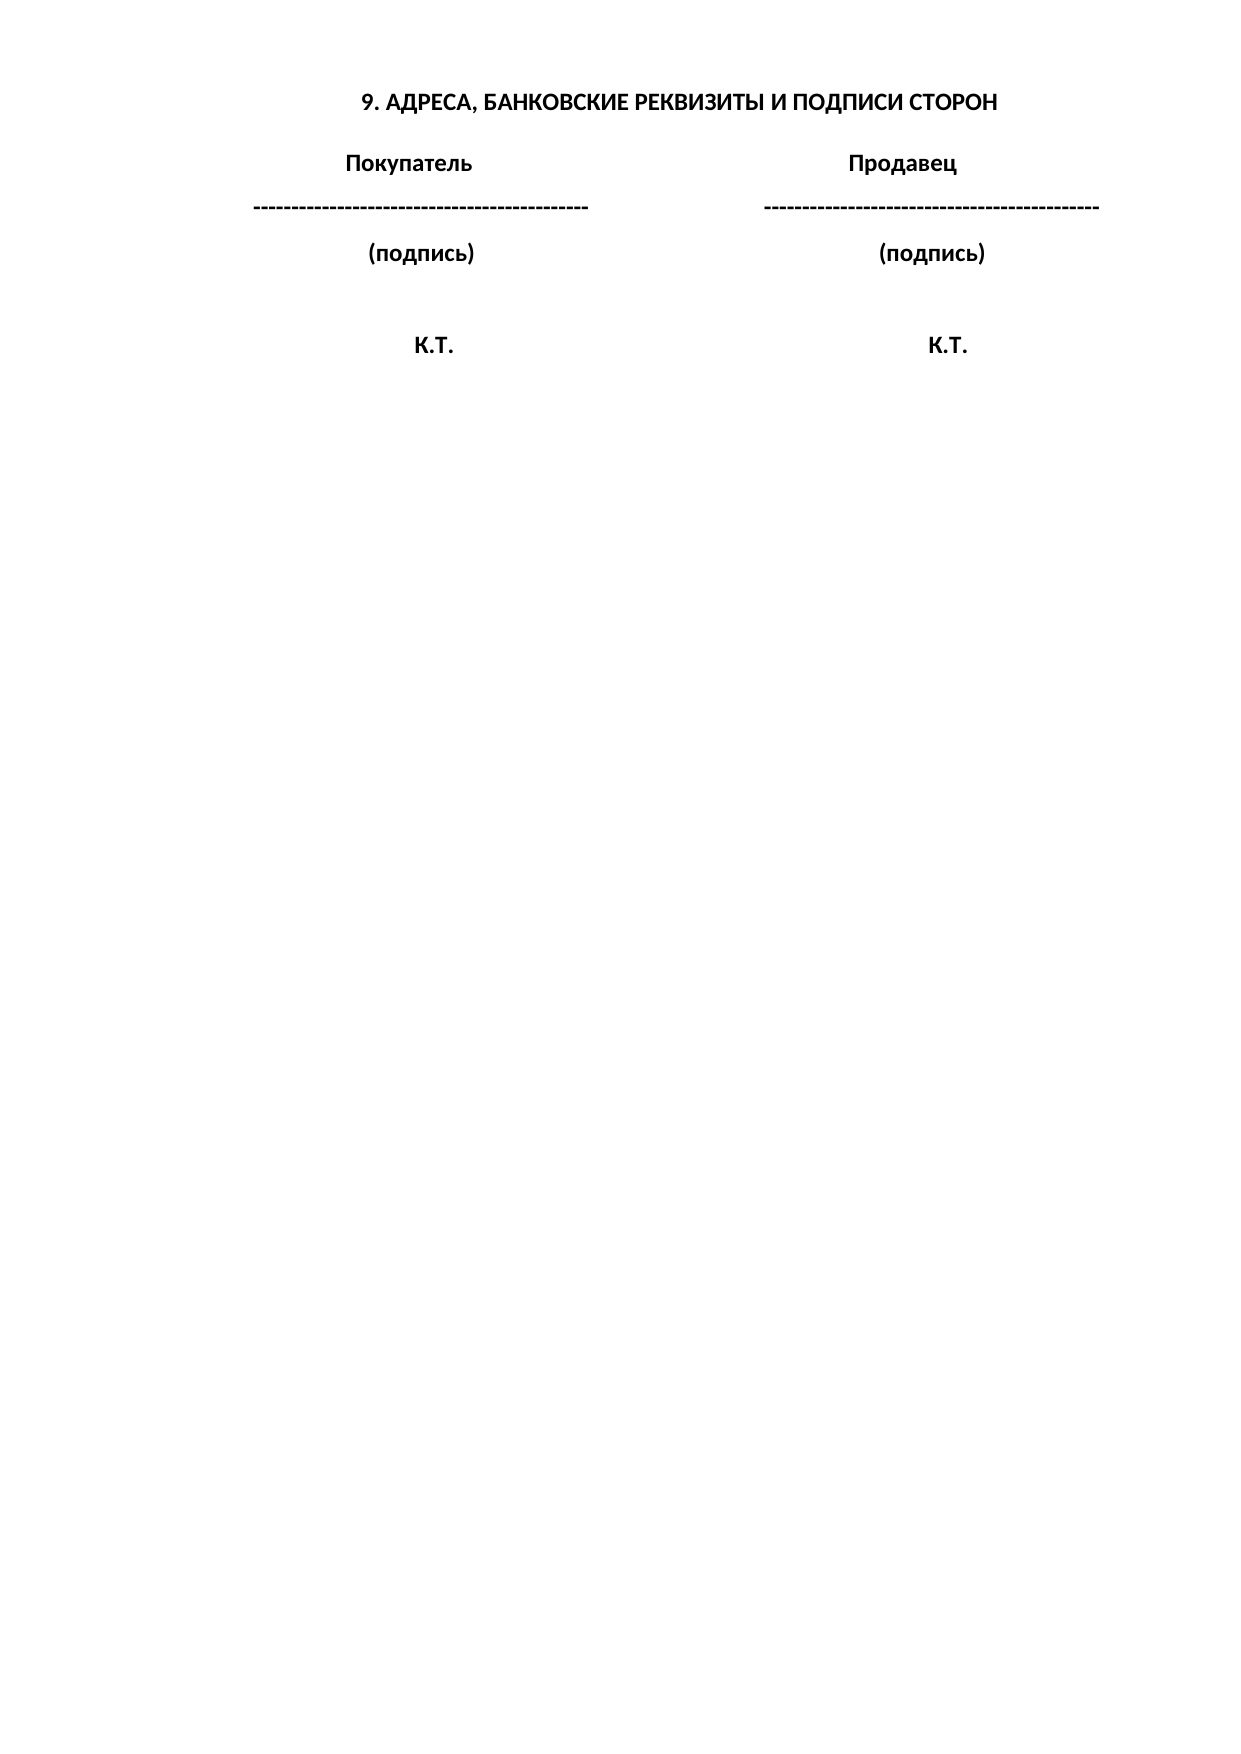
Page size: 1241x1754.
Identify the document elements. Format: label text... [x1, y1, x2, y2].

table_header К.Т. [662, 329, 1176, 374]
table_header К.Т. [148, 329, 662, 374]
table_header Продавец [647, 148, 1158, 191]
table_cell -------------------------------------------- (подпись) [647, 191, 1158, 299]
table_header Покупатель [136, 148, 647, 191]
text 9. АДРЕСА, БАНКОВСКИЕ РЕКВИЗИТЫ И ПОДПИСИ СТОРОН [148, 86, 1152, 117]
table_cell -------------------------------------------- (подпись) [136, 191, 647, 299]
